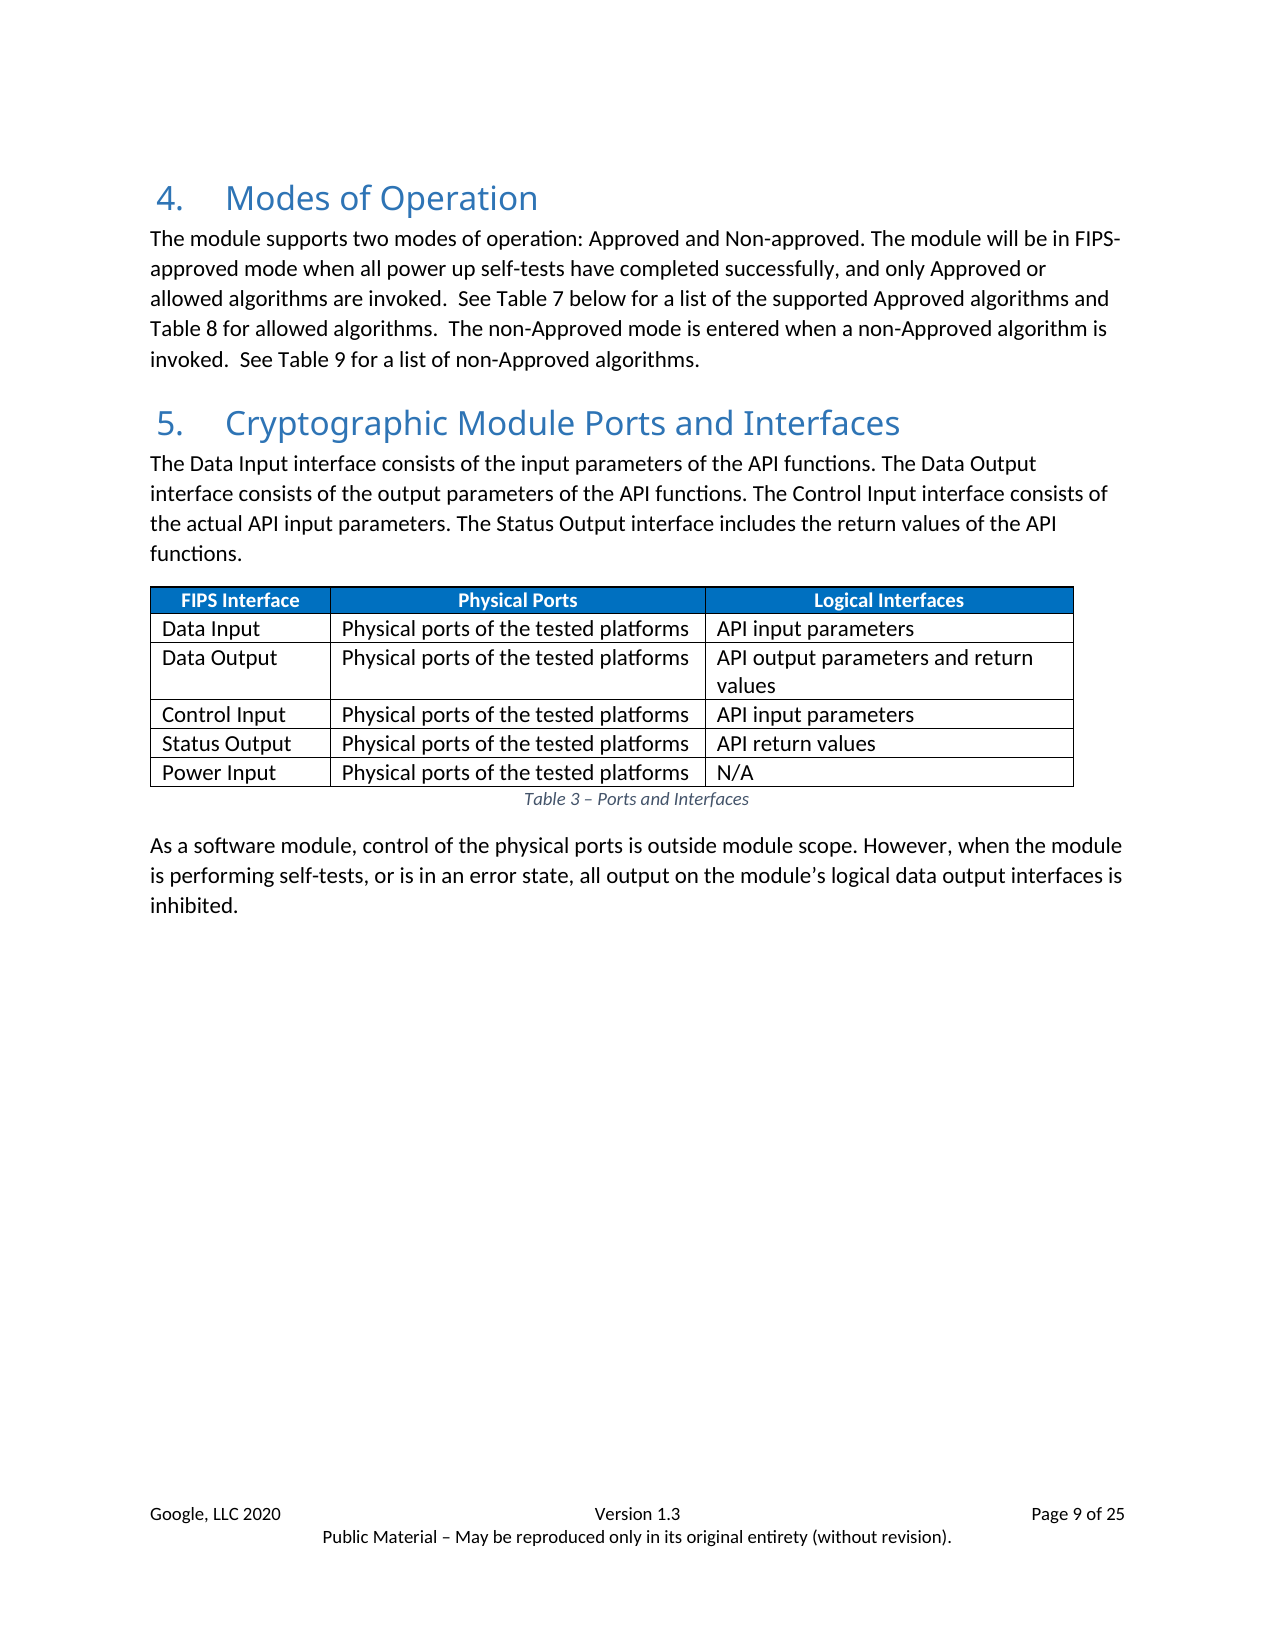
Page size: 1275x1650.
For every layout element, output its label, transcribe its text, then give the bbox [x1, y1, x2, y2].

text The module supports two modes of operation: Approved and Non-approved. The module will be in FIPS-approved mode when all power up self-tests have completed successfully, and only Approved or allowed algorithms are invoked. See Table 7 below for a list of the supported Approved algorithms and Table 8 for allowed algorithms. The non-Approved mode is entered when a non-Approved algorithm is invoked. See Table 9 for a list of non-Approved algorithms. [150, 224, 1125, 373]
table_header Physical Ports [331, 588, 705, 613]
table_cell Status Output [151, 729, 330, 757]
table_cell Physical ports of the tested platforms [331, 700, 705, 728]
table_header FIPS Interface [151, 588, 330, 613]
table_cell API return values [706, 729, 1073, 757]
table_header Logical Interfaces [706, 588, 1073, 613]
subtitle Cryptographic Module Ports and Interfaces [156, 400, 1125, 445]
text The Data Input interface consists of the input parameters of the API functions. The Data Output interface consists of the output parameters of the API functions. The Control Input interface consists of the actual API input parameters. The Status Output interface includes the return values of the API functions. [150, 449, 1125, 568]
table_cell Physical ports of the tested platforms [331, 643, 705, 699]
table_cell N/A [706, 758, 1073, 786]
table_cell Data Output [151, 643, 330, 699]
table_cell Power Input [151, 758, 330, 786]
text As a software module, control of the physical ports is outside module scope. However, when the module is performing self-tests, or is in an error state, all output on the module’s logical data output interfaces is inhibited. [150, 831, 1125, 919]
table_cell API output parameters and return values [706, 643, 1073, 699]
table_cell Physical ports of the tested platforms [331, 729, 705, 757]
table_cell API input parameters [706, 614, 1073, 642]
table_cell Control Input [151, 700, 330, 728]
table_cell Data Input [151, 614, 330, 642]
table_cell Physical ports of the tested platforms [331, 758, 705, 786]
table_cell Physical ports of the tested platforms [331, 614, 705, 642]
text Table 3 – Ports and Interfaces [150, 787, 1125, 810]
table_cell API input parameters [706, 700, 1073, 728]
subtitle Modes of Operation [156, 175, 1125, 220]
